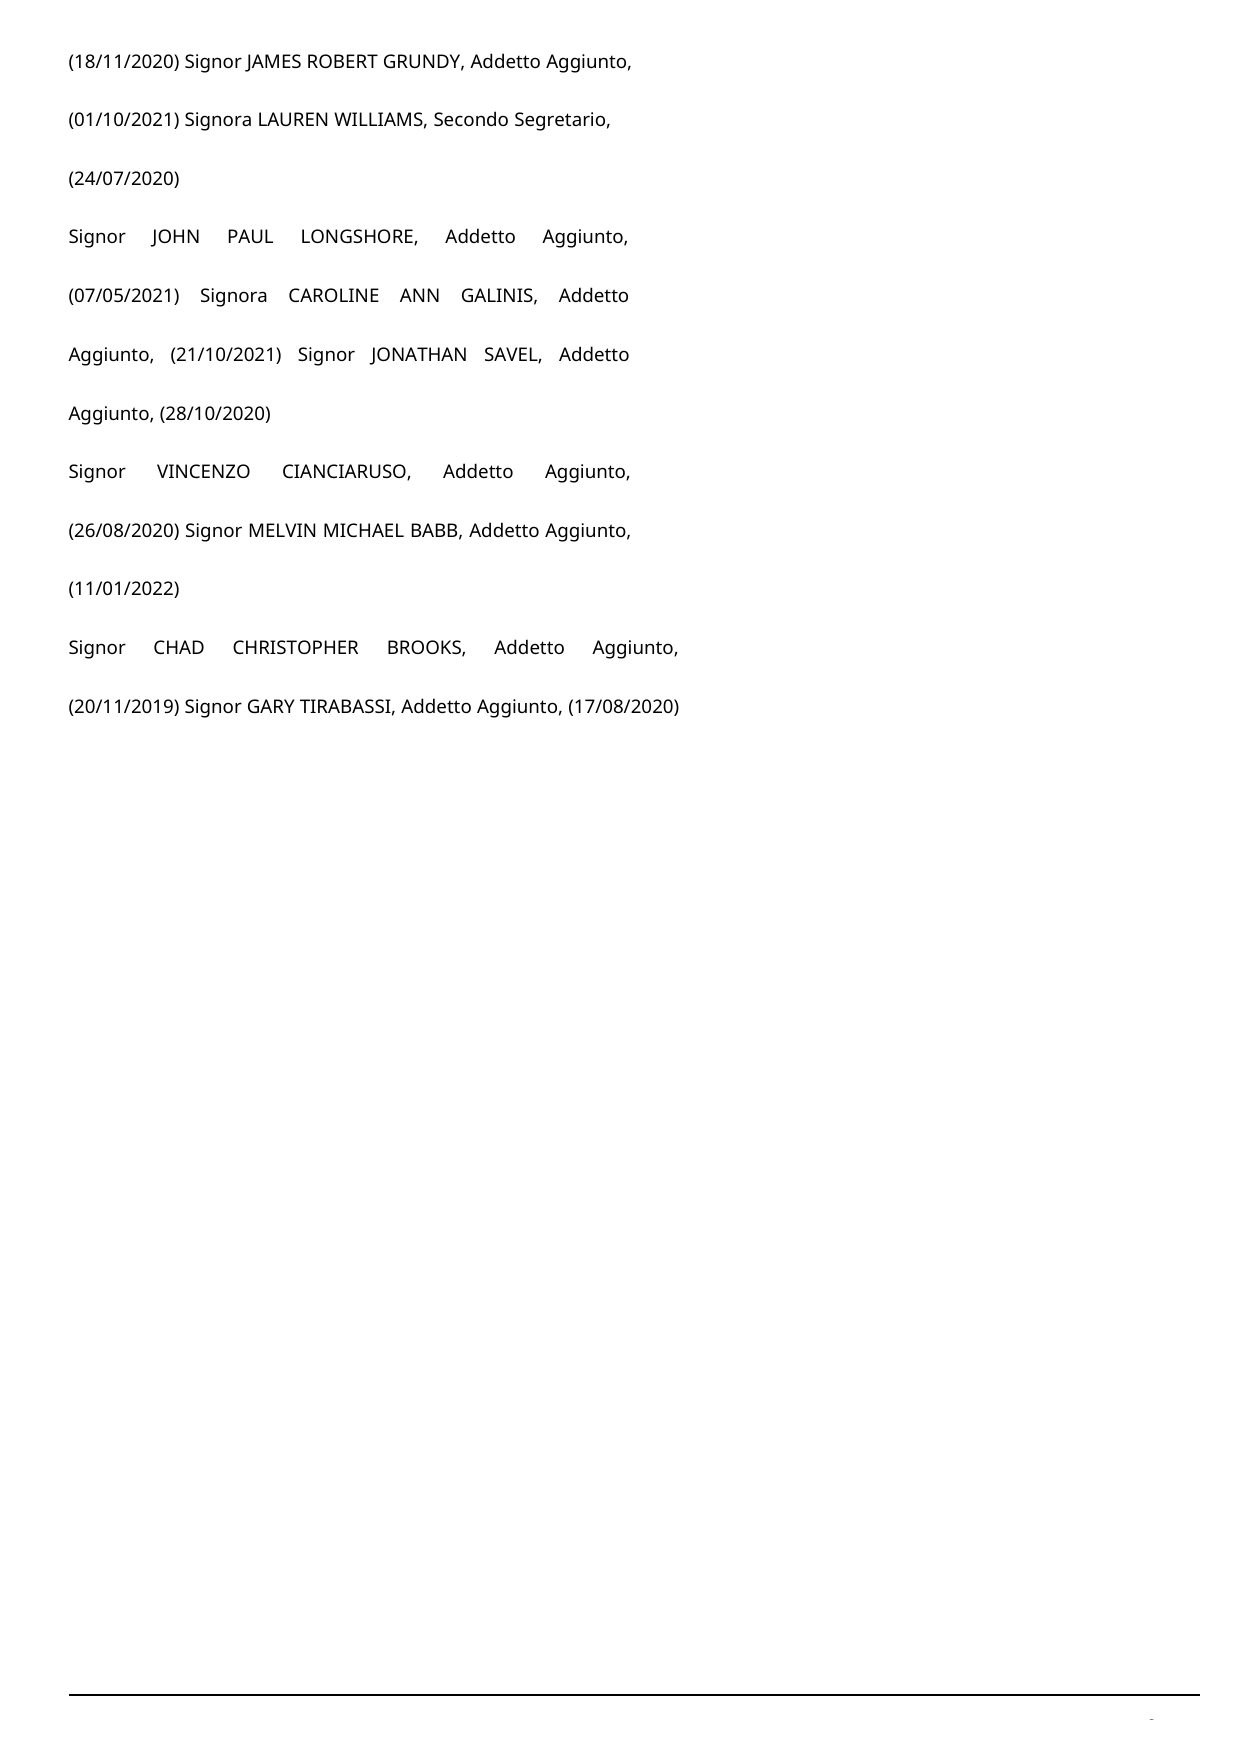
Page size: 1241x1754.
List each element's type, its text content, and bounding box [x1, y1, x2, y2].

text Signor VINCENZO CIANCIARUSO, Addetto Aggiunto, (26/08/2020) Signor MELVIN MICHAEL BABB, Addetto Aggiunto, (11/01/2022) [68, 458, 631, 601]
text Signor CHAD CHRISTOPHER BROOKS, Addetto Aggiunto, (20/11/2019) Signor GARY TIRABASSI, Addetto Aggiunto, (17/08/2020) [68, 634, 679, 718]
text Signor JOHN PAUL LONGSHORE, Addetto Aggiunto, (07/05/2021) Signora CAROLINE ANN GALINIS, Addetto Aggiunto, (21/10/2021) Signor JONATHAN SAVEL, Addetto Aggiunto, (28/10/2020) [68, 224, 629, 425]
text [68, 48, 669, 191]
